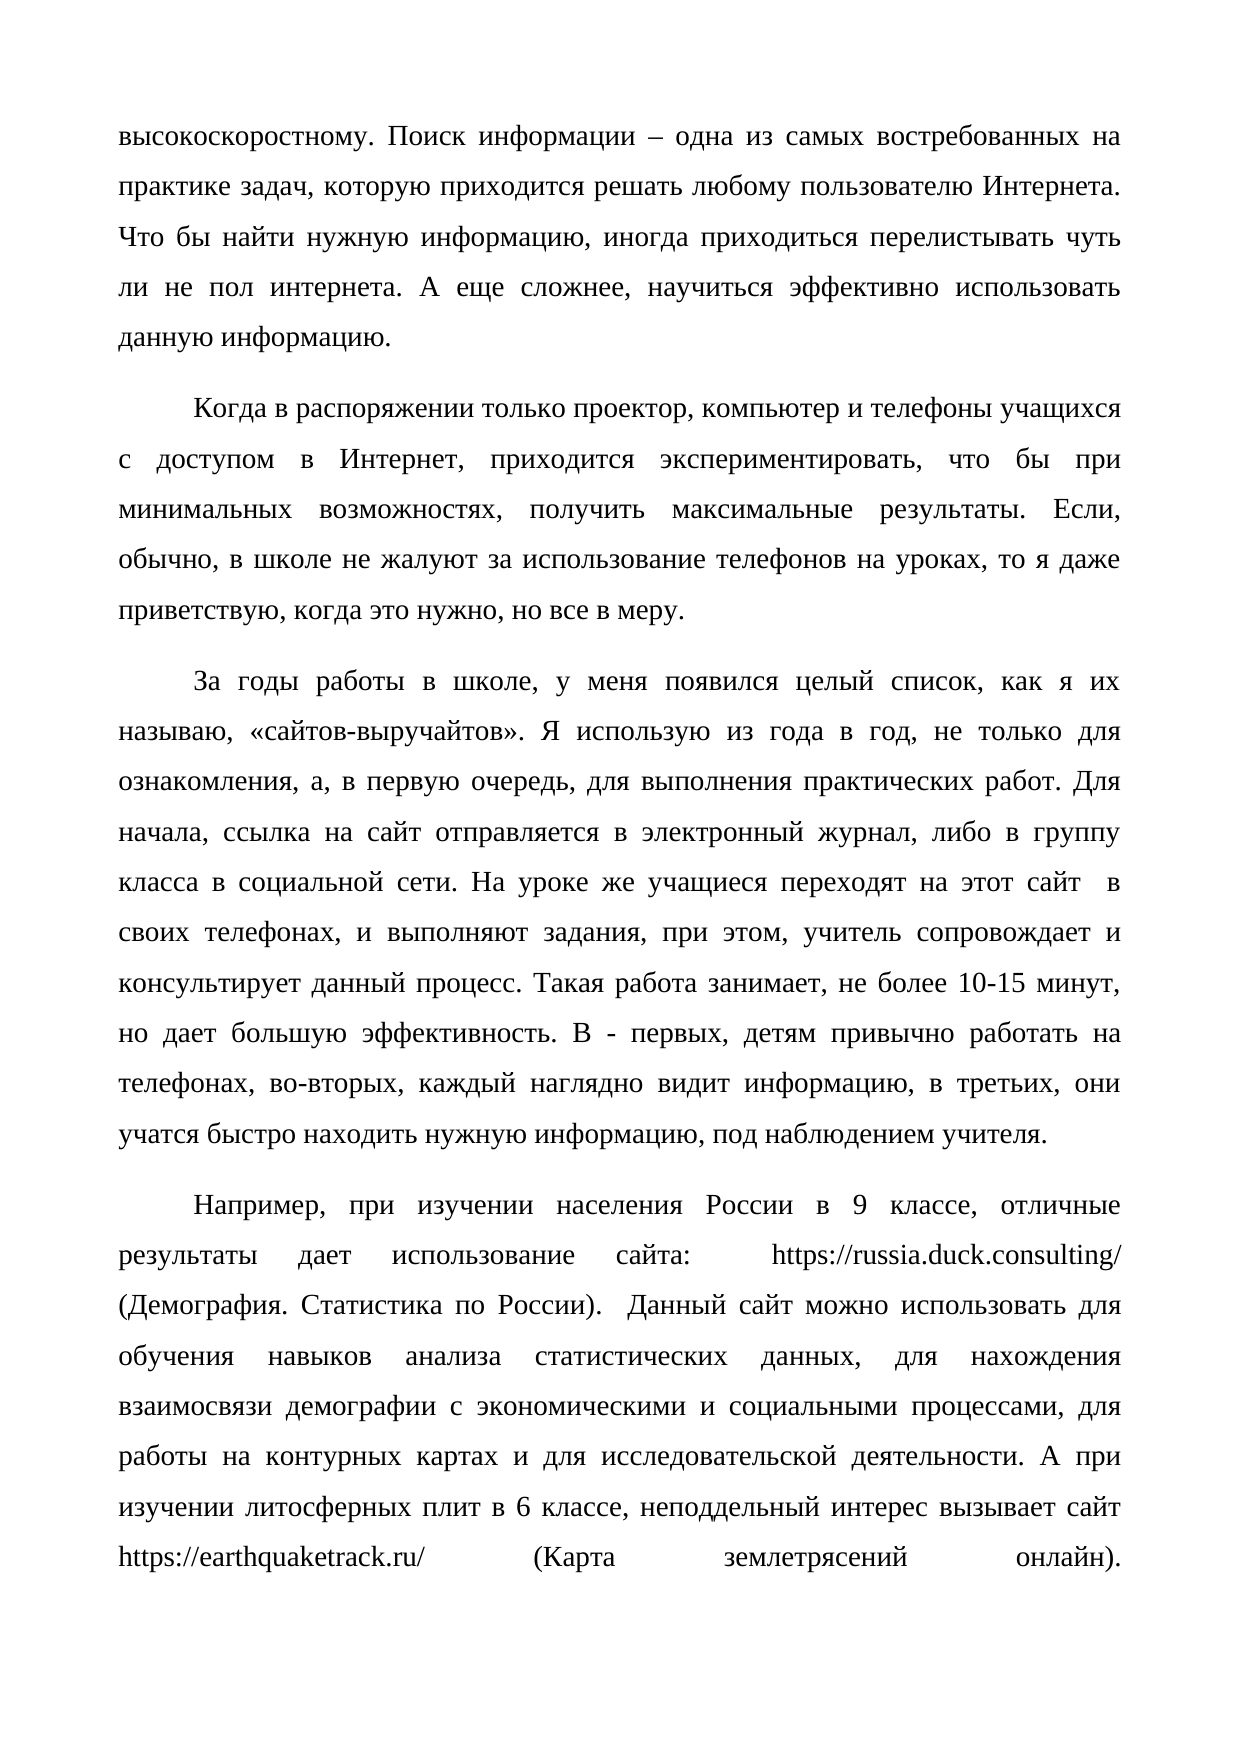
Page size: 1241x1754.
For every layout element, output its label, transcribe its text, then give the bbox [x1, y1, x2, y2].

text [118, 118, 1122, 353]
text За годы работы в школе, у меня появился целый список, как я их называю, «сайтов-выручайтов». Я использую из года в год, не только для ознакомления, а, в первую очередь, для выполнения практических работ. Для начала, ссылка на сайт отправляется в электронный журнал, либо в группу класса в социальной сети. На уроке же учащиеся переходят на этот сайт в своих телефонах, и выполняют задания, при этом, учитель сопровождает и консультирует данный процесс. Такая работа занимает, не более 10-15 минут, но дает большую эффективность. В - первых, детям привычно работать на телефонах, во-вторых, каждый наглядно видит информацию, в третьих, они учатся быстро находить нужную информацию, под наблюдением учителя. [118, 663, 1122, 1149]
text Когда в распоряжении только проектор, компьютер и телефоны учащихся с доступом в Интернет, приходится экспериментировать, что бы при минимальных возможностях, получить максимальные результаты. Если, обычно, в школе не жалуют за использование телефонов на уроках, то я даже приветствую, когда это нужно, но все в меру. [118, 391, 1122, 625]
text Например, при изучении населения России в 9 классе, отличные результаты дает использование сайта: https://russia.duck.consulting/ (Демография. Статистика по России). Данный сайт можно использовать для обучения навыков анализа статистических данных, для нахождения взаимосвязи демографии с экономическими и социальными процессами, для работы на контурных картах и для исследовательской деятельности. А при изучении литосферных плит в 6 классе, неподдельный интерес вызывает сайт https://earthquaketrack.ru/ (Карта землетрясений онлайн). Выполняя задания по данному сайту, учащиеся реально наблюдают взаимосвязь между строением земной коры и сейсмическими поясами. В 9 классе, изучая экономические районы, мы активно используем сайт Росстата: "Регионы России. Основные характеристики субъектов Российской Федерации», https://nangs.org/analytics/rosstat-regiony-rossii-osnovnye-kharakteristiki-sub-ektov-rossijskoj-federatsii-2016-pdf, который дает возможность закрепления навыков работы с разнообразными диаграммами у учащихся. [118, 1187, 1122, 1573]
